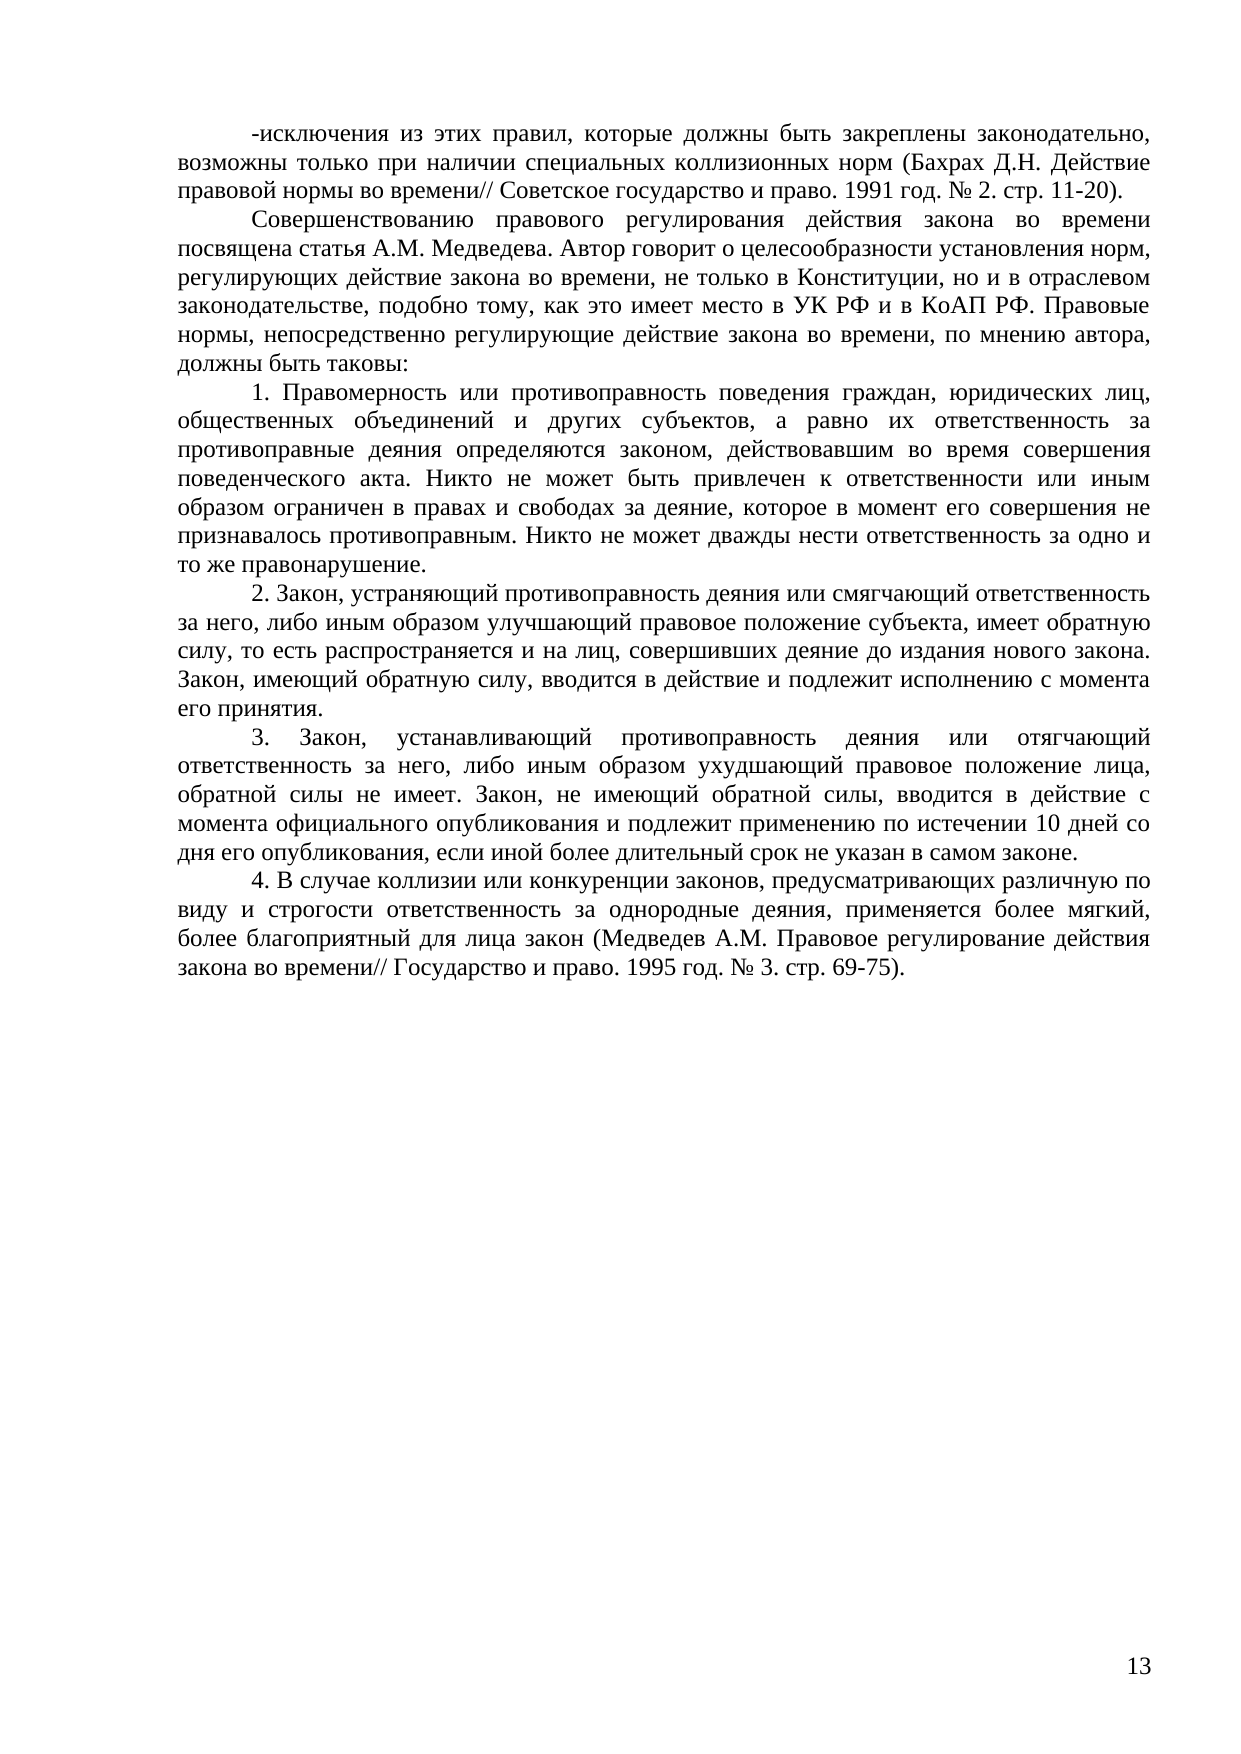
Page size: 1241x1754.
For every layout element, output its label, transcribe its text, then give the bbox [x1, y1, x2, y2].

text 3. Закон, устанавливающий противоправность деяния или отягчающий ответственность за него, либо иным образом ухудшающий правовое положение лица, обратной силы не имеет. Закон, не имеющий обратной силы, вводится в действие с момента официального опубликования и подлежит применению по истечении 10 дней со дня его опубликования, если иной более длительный срок не указан в самом законе. [177, 722, 1152, 866]
text Совершенствованию правового регулирования действия закона во времени посвящена статья А.М. Медведева. Автор говорит о целесообразности установления норм, регулирующих действие закона во времени, не только в Конституции, но и в отраслевом законодательстве, подобно тому, как это имеет место в УК РФ и в КоАП РФ. Правовые нормы, непосредственно регулирующие действие закона во времени, по мнению автора, должны быть таковы: [177, 204, 1152, 377]
text 2. Закон, устраняющий противоправность деяния или смягчающий ответственность за него, либо иным образом улучшающий правовое положение субъекта, имеет обратную силу, то есть распространяется и на лиц, совершивших деяние до издания нового закона. Закон, имеющий обратную силу, вводится в действие и подлежит исполнению с момента его принятия. [177, 578, 1152, 722]
text -исключения из этих правил, которые должны быть закреплены законодательно, возможны только при наличии специальных коллизионных норм (Бахрах Д.Н. Действие правовой нормы во времени// Советское государство и право. 1991 год. № 2. стр. 11-20). [177, 118, 1152, 204]
text 1. Правомерность или противоправность поведения граждан, юридических лиц, общественных объединений и других субъектов, а равно их ответственность за противоправные деяния определяются законом, действовавшим во время совершения поведенческого акта. Никто не может быть привлечен к ответственности или иным образом ограничен в правах и свободах за деяние, которое в момент его совершения не признавалось противоправным. Никто не может дважды нести ответственность за одно и то же правонарушение. [177, 377, 1152, 578]
text 4. В случае коллизии или конкуренции законов, предусматривающих различную по виду и строгости ответственность за однородные деяния, применяется более мягкий, более благоприятный для лица закон (Медведев А.М. Правовое регулирование действия закона во времени// Государство и право. 1995 год. № 3. стр. 69-75). [177, 866, 1152, 981]
